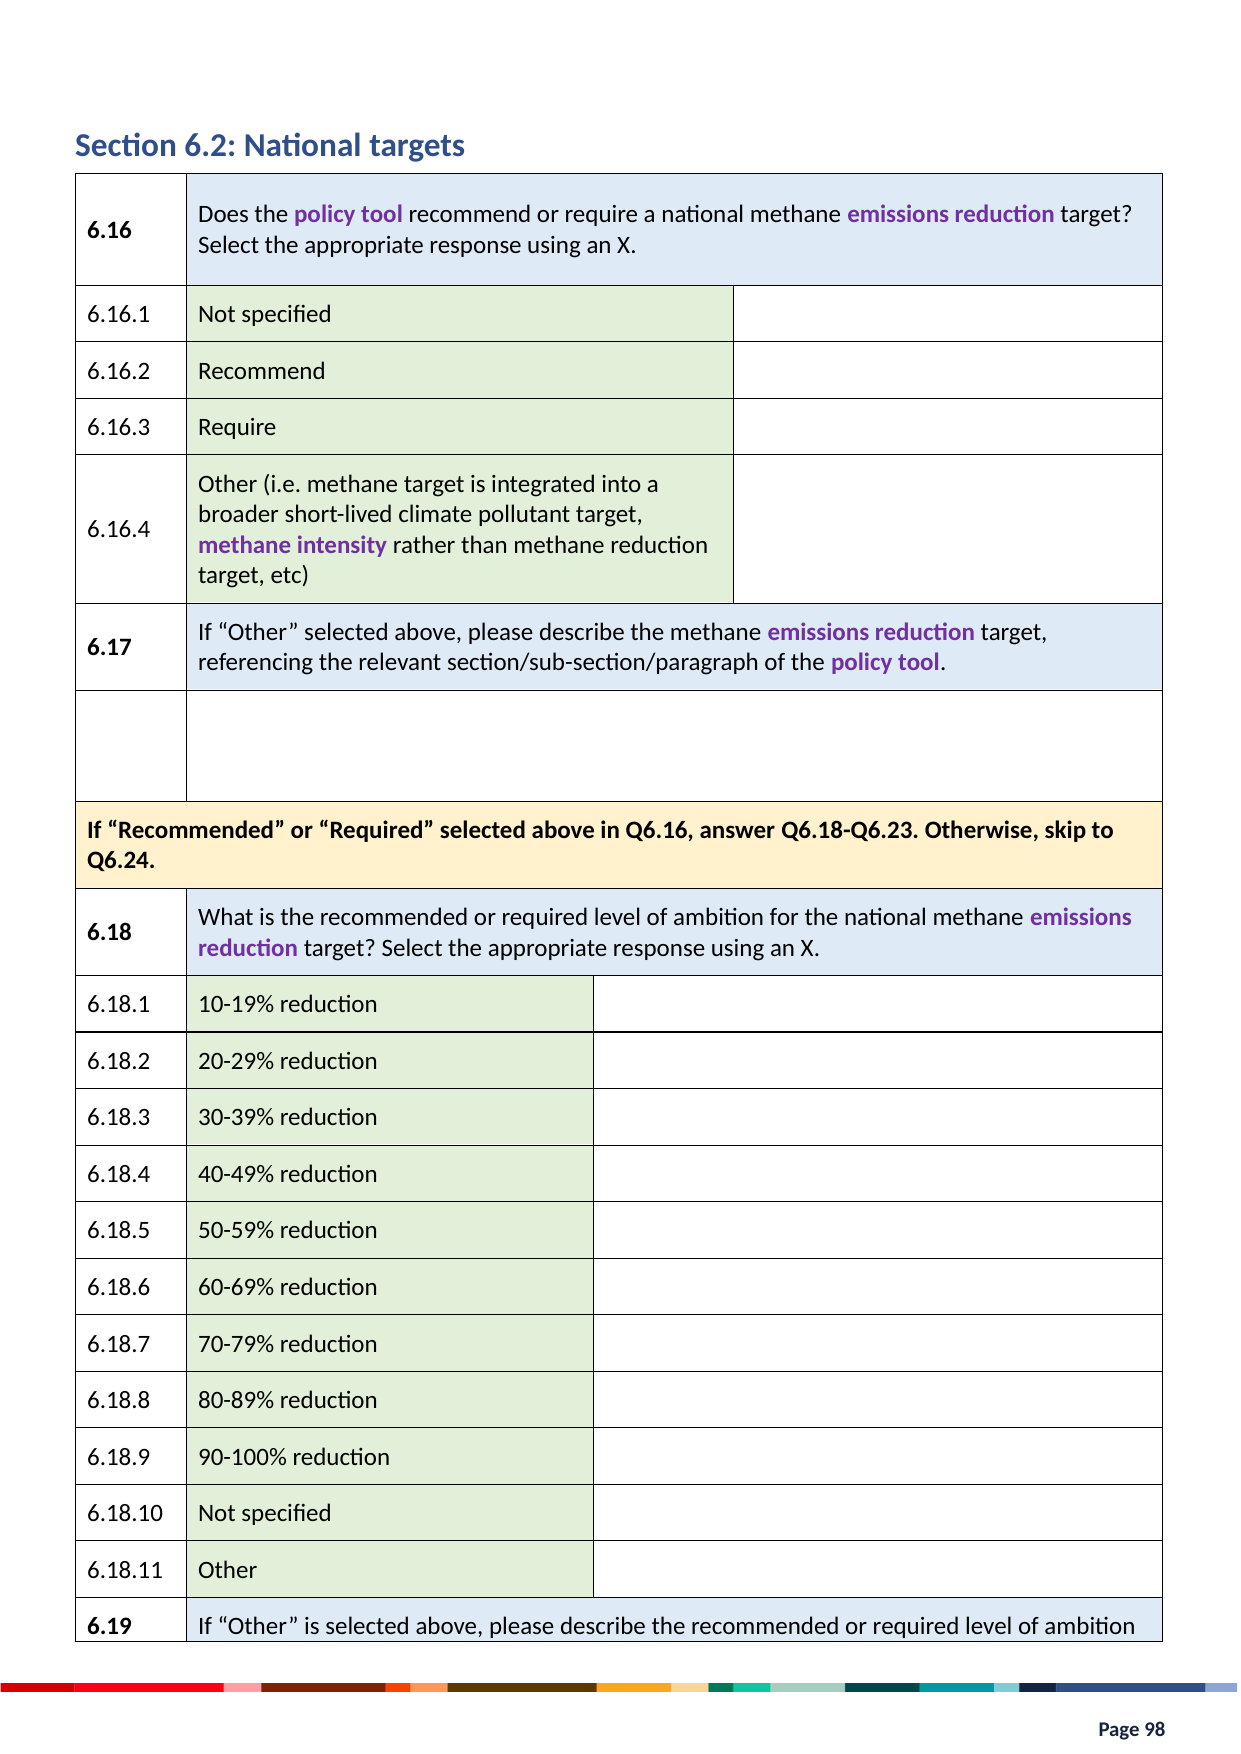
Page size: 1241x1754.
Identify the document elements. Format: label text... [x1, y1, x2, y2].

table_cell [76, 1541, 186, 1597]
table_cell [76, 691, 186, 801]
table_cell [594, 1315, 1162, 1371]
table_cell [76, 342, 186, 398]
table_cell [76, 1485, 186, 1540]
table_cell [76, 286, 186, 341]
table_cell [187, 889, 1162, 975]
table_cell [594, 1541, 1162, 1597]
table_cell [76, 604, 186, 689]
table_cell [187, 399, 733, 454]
subtitle Section 6.2: National targets [75, 123, 1165, 164]
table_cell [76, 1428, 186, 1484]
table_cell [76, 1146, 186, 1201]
picture [0, 1683, 1236, 1692]
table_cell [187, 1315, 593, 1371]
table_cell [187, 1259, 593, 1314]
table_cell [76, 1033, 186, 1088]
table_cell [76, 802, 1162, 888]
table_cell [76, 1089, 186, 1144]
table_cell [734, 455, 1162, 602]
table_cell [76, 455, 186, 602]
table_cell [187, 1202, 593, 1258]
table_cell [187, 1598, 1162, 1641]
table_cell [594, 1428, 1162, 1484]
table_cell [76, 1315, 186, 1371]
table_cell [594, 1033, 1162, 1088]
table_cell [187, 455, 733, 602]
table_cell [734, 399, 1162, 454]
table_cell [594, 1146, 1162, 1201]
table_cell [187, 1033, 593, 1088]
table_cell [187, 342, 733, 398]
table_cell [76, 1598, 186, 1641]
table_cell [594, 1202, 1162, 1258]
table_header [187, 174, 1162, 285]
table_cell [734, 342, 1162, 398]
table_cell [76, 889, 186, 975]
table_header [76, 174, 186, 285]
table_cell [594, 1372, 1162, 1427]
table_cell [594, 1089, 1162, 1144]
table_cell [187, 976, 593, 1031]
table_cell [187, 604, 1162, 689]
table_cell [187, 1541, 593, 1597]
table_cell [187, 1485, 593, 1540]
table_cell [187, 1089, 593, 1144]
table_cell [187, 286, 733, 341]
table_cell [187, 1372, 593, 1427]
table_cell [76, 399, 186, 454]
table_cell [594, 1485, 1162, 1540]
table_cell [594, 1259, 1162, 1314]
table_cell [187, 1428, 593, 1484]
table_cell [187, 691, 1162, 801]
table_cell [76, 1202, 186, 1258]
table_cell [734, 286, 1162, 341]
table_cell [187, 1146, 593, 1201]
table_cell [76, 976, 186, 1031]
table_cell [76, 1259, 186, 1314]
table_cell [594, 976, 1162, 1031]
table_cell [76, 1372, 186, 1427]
